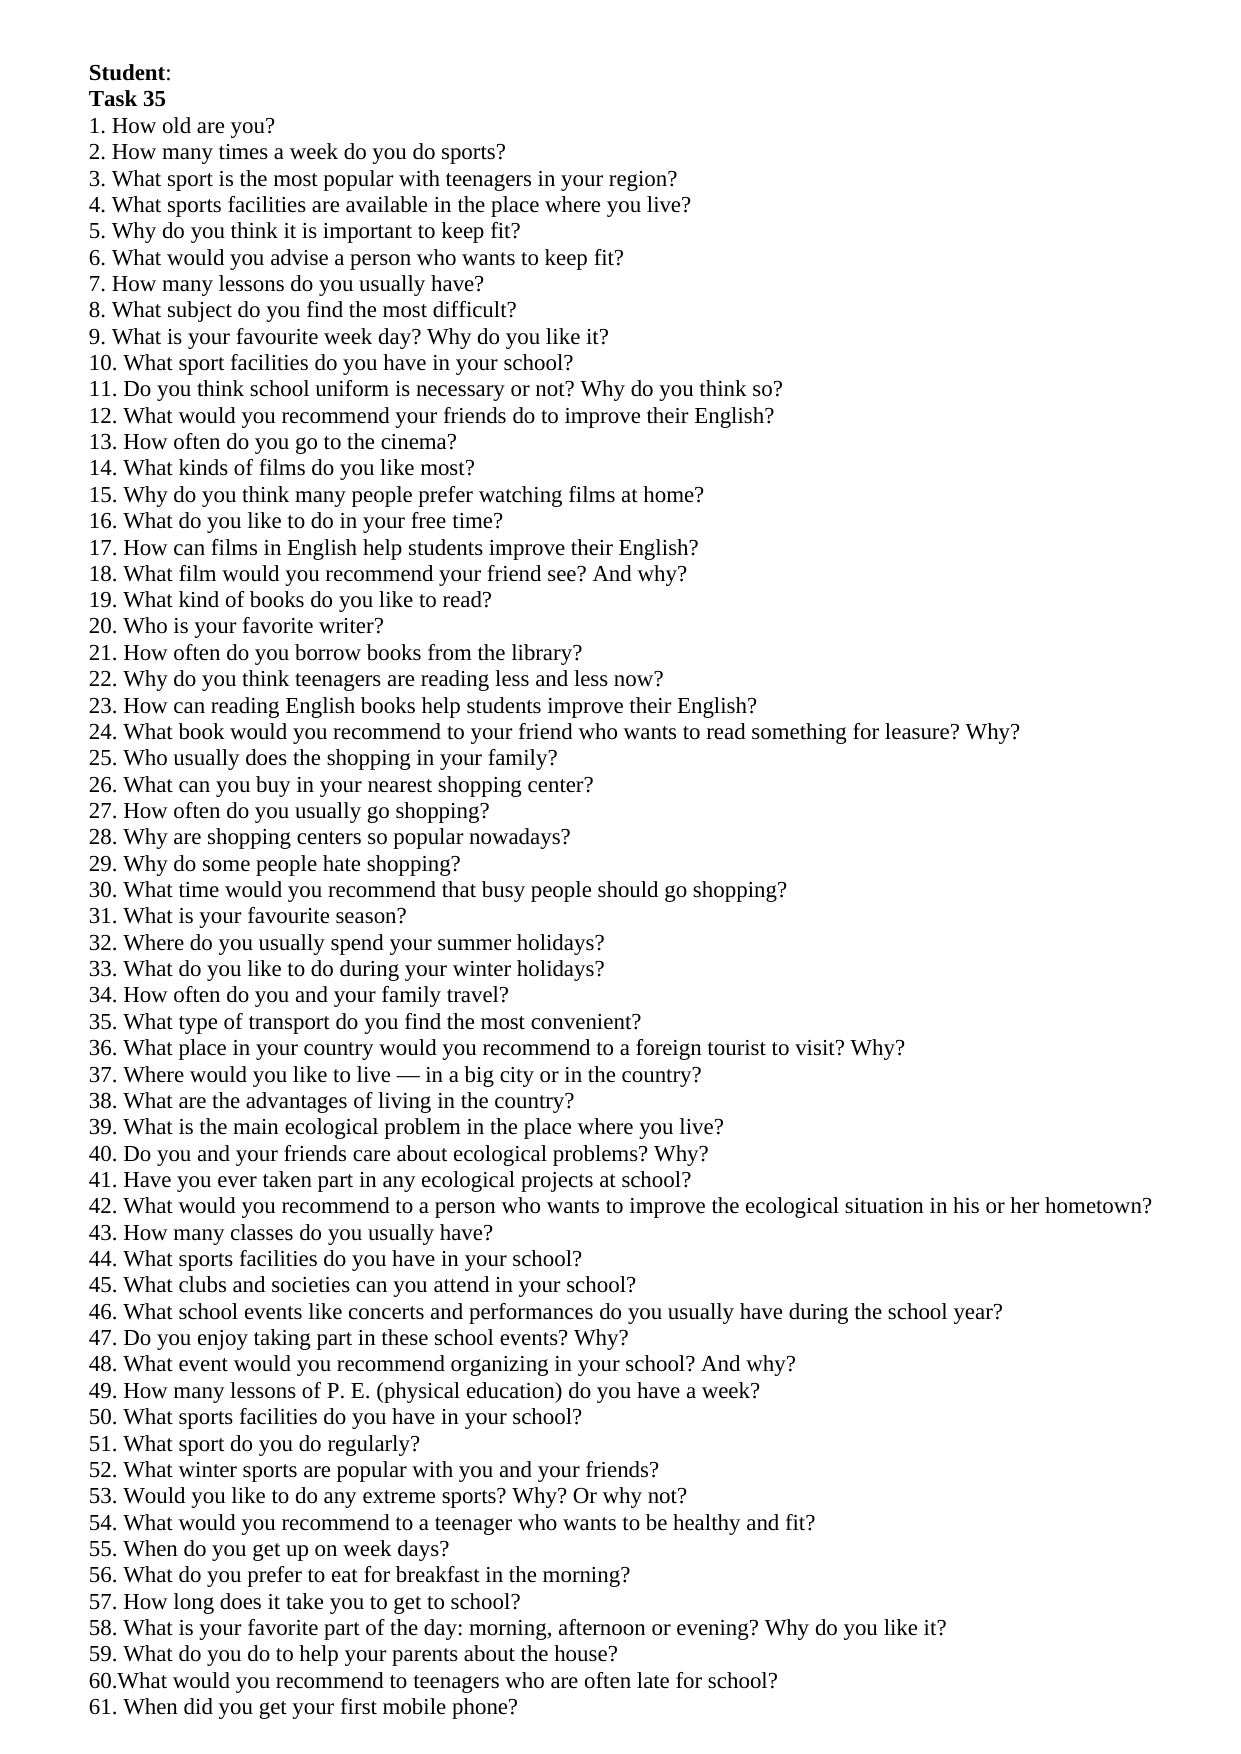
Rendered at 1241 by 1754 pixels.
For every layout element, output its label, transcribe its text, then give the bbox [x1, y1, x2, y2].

text 46. What school events like concerts and performances do you usually have during the school year? [89, 1298, 1181, 1324]
text 36. What place in your country would you recommend to a foreign tourist to visit? Why? [89, 1034, 1181, 1061]
text 16. What do you like to do in your free time? [89, 507, 1181, 533]
text 5. Why do you think it is important to keep fit? [89, 217, 1181, 244]
text 48. What event would you recommend organizing in your school? And why? [89, 1351, 1181, 1377]
text 8. What subject do you find the most difficult? [89, 296, 1181, 323]
text 18. What film would you recommend your friend see? And why? [89, 560, 1181, 586]
text 39. What is the main ecological problem in the place where you live? [89, 1113, 1181, 1140]
text Task 35 [89, 86, 1181, 112]
text 2. How many times a week do you do sports? [89, 138, 1181, 164]
text 50. What sports facilities do you have in your school? [89, 1403, 1181, 1429]
text 4. What sports facilities are available in the place where you live? [89, 191, 1181, 217]
text 13. How often do you go to the cinema? [89, 428, 1181, 454]
text 30. What time would you recommend that busy people should go shopping? [89, 876, 1181, 902]
text 24. What book would you recommend to your friend who wants to read something for leasure? Why? [89, 718, 1181, 744]
text 37. Where would you like to live — in a big city or in the country? [89, 1061, 1181, 1087]
text 52. What winter sports are popular with you and your friends? [89, 1456, 1181, 1482]
text 47. Do you enjoy taking part in these school events? Why? [89, 1324, 1181, 1351]
text 43. How many classes do you usually have? [89, 1219, 1181, 1245]
text 1. How old are you? [89, 112, 1181, 138]
text 42. What would you recommend to a person who wants to improve the ecological situation in his or her hometown? [89, 1192, 1181, 1219]
text 33. What do you like to do during your winter holidays? [89, 955, 1181, 982]
text 35. What type of transport do you find the most convenient? [89, 1008, 1181, 1034]
text 6. What would you advise a person who wants to keep fit? [89, 244, 1181, 270]
text 51. What sport do you do regularly? [89, 1429, 1181, 1456]
text 20. Who is your favorite writer? [89, 613, 1181, 639]
text 9. What is your favourite week day? Why do you like it? [89, 323, 1181, 349]
text 27. How often do you usually go shopping? [89, 797, 1181, 823]
text 55. When do you get up on week days? [89, 1535, 1181, 1561]
text 19. What kind of books do you like to read? [89, 586, 1181, 613]
text 31. What is your favourite season? [89, 902, 1181, 929]
text 3. What sport is the most popular with teenagers in your region? [89, 164, 1181, 191]
text 15. Why do you think many people prefer watching films at home? [89, 481, 1181, 507]
text 26. What can you buy in your nearest shopping center? [89, 771, 1181, 797]
text 29. Why do some people hate shopping? [89, 850, 1181, 876]
text 59. What do you do to help your parents about the house? [89, 1640, 1181, 1667]
text 14. What kinds of films do you like most? [89, 454, 1181, 481]
text 40. Do you and your friends care about ecological problems? Why? [89, 1140, 1181, 1166]
text 32. Where do you usually spend your summer holidays? [89, 929, 1181, 955]
text 41. Have you ever taken part in any ecological projects at school? [89, 1166, 1181, 1192]
text 61. When did you get your first mobile phone? [89, 1693, 1181, 1719]
text 45. What clubs and societies can you attend in your school? [89, 1271, 1181, 1298]
text 10. What sport facilities do you have in your school? [89, 349, 1181, 375]
text 21. How often do you borrow books from the library? [89, 639, 1181, 665]
text 28. Why are shopping centers so popular nowadays? [89, 823, 1181, 850]
text 34. How often do you and your family travel? [89, 982, 1181, 1008]
text 23. How can reading English books help students improve their English? [89, 692, 1181, 718]
text 25. Who usually does the shopping in your family? [89, 744, 1181, 771]
text 22. Why do you think teenagers are reading less and less now? [89, 665, 1181, 692]
text Student: [89, 59, 1181, 86]
text 11. Do you think school uniform is necessary or not? Why do you think so? [89, 375, 1181, 402]
text 58. What is your favorite part of the day: morning, afternoon or evening? Why do you like it? [89, 1614, 1181, 1640]
text 7. How many lessons do you usually have? [89, 270, 1181, 296]
text 54. What would you recommend to a teenager who wants to be healthy and fit? [89, 1509, 1181, 1535]
text 44. What sports facilities do you have in your school? [89, 1245, 1181, 1271]
text 53. Would you like to do any extreme sports? Why? Or why not? [89, 1482, 1181, 1509]
text 57. How long does it take you to get to school? [89, 1588, 1181, 1614]
text 56. What do you prefer to eat for breakfast in the morning? [89, 1561, 1181, 1588]
text 60.What would you recommend to teenagers who are often late for school? [89, 1667, 1181, 1693]
text 49. How many lessons of P. E. (physical education) do you have a week? [89, 1377, 1181, 1403]
text 38. What are the advantages of living in the country? [89, 1087, 1181, 1113]
text 12. What would you recommend your friends do to improve their English? [89, 402, 1181, 428]
text 17. How can films in English help students improve their English? [89, 533, 1181, 560]
